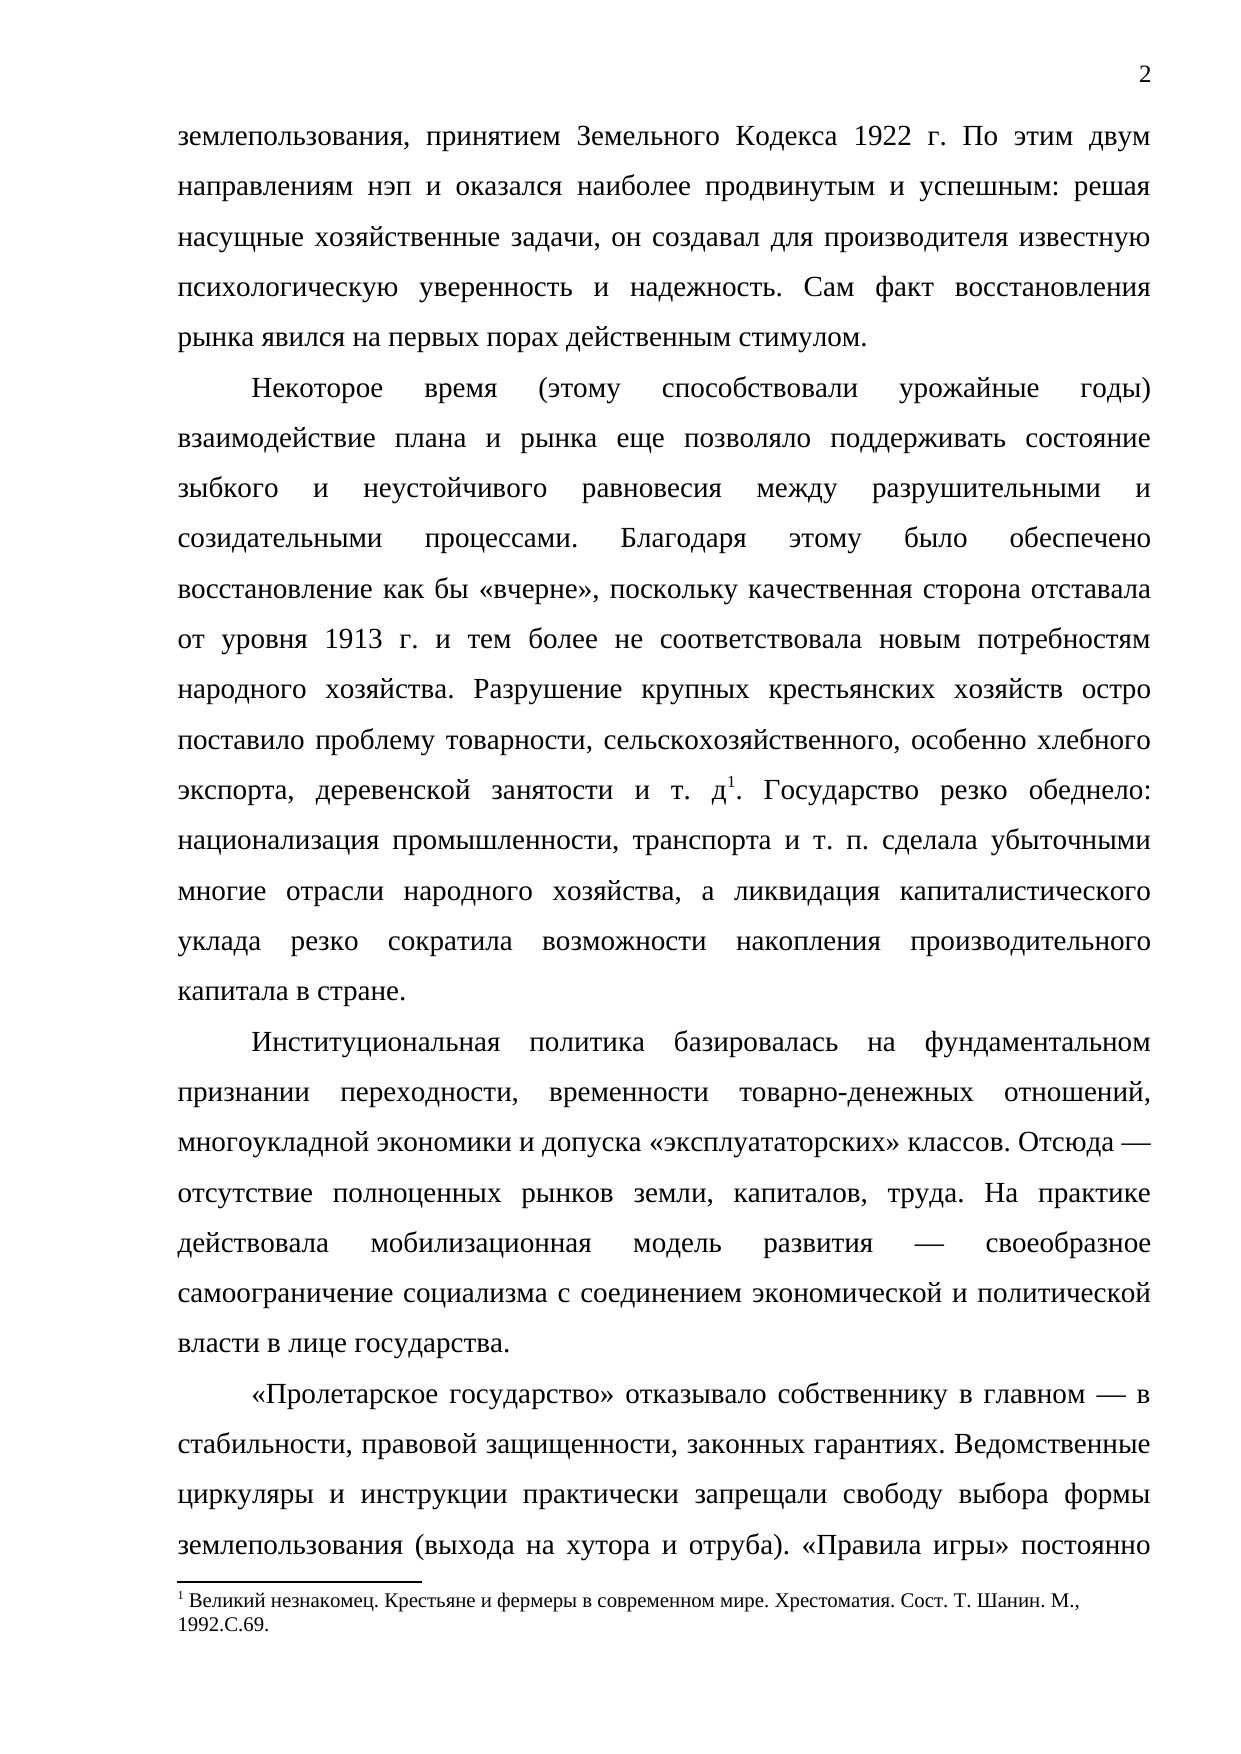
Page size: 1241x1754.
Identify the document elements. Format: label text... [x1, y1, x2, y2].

text Институциональная политика базировалась на фундаментальном признании переходности, временности товарно-денежных отношений, многоукладной экономики и допуска «эксплуататорских» классов. Отсюда — отсутствие полноценных рынков земли, капиталов, труда. На практике действовала мобилизационная модель развития — своеобразное самоограничение социализма с соединением экономической и политической власти в лице государства. [177, 1024, 1152, 1359]
text Некоторое время (этому способствовали урожайные годы) взаимодействие плана и рынка еще позволяло поддерживать состояние зыбкого и неустойчивого равновесия между разрушительными и созидательными процессами. Благодаря этому было обеспечено восстановление как бы «вчерне», поскольку качественная сторона отставала от уровня 1913 г. и тем более не соответствовала новым потребностям народного хозяйства. Разрушение крупных крестьянских хозяйств остро поставило проблему товарности, сельскохозяйственного, особенно хлебного экспорта, деревенской занятости и т. д. Государство резко обеднело: национализация промышленности, транспорта и т. п. сделала убыточными многие отрасли народного хозяйства, а ликвидация капиталистического уклада резко сократила возможности накопления производительного капитала в стране. [177, 370, 1152, 1007]
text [177, 118, 1152, 353]
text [177, 1376, 1152, 1560]
